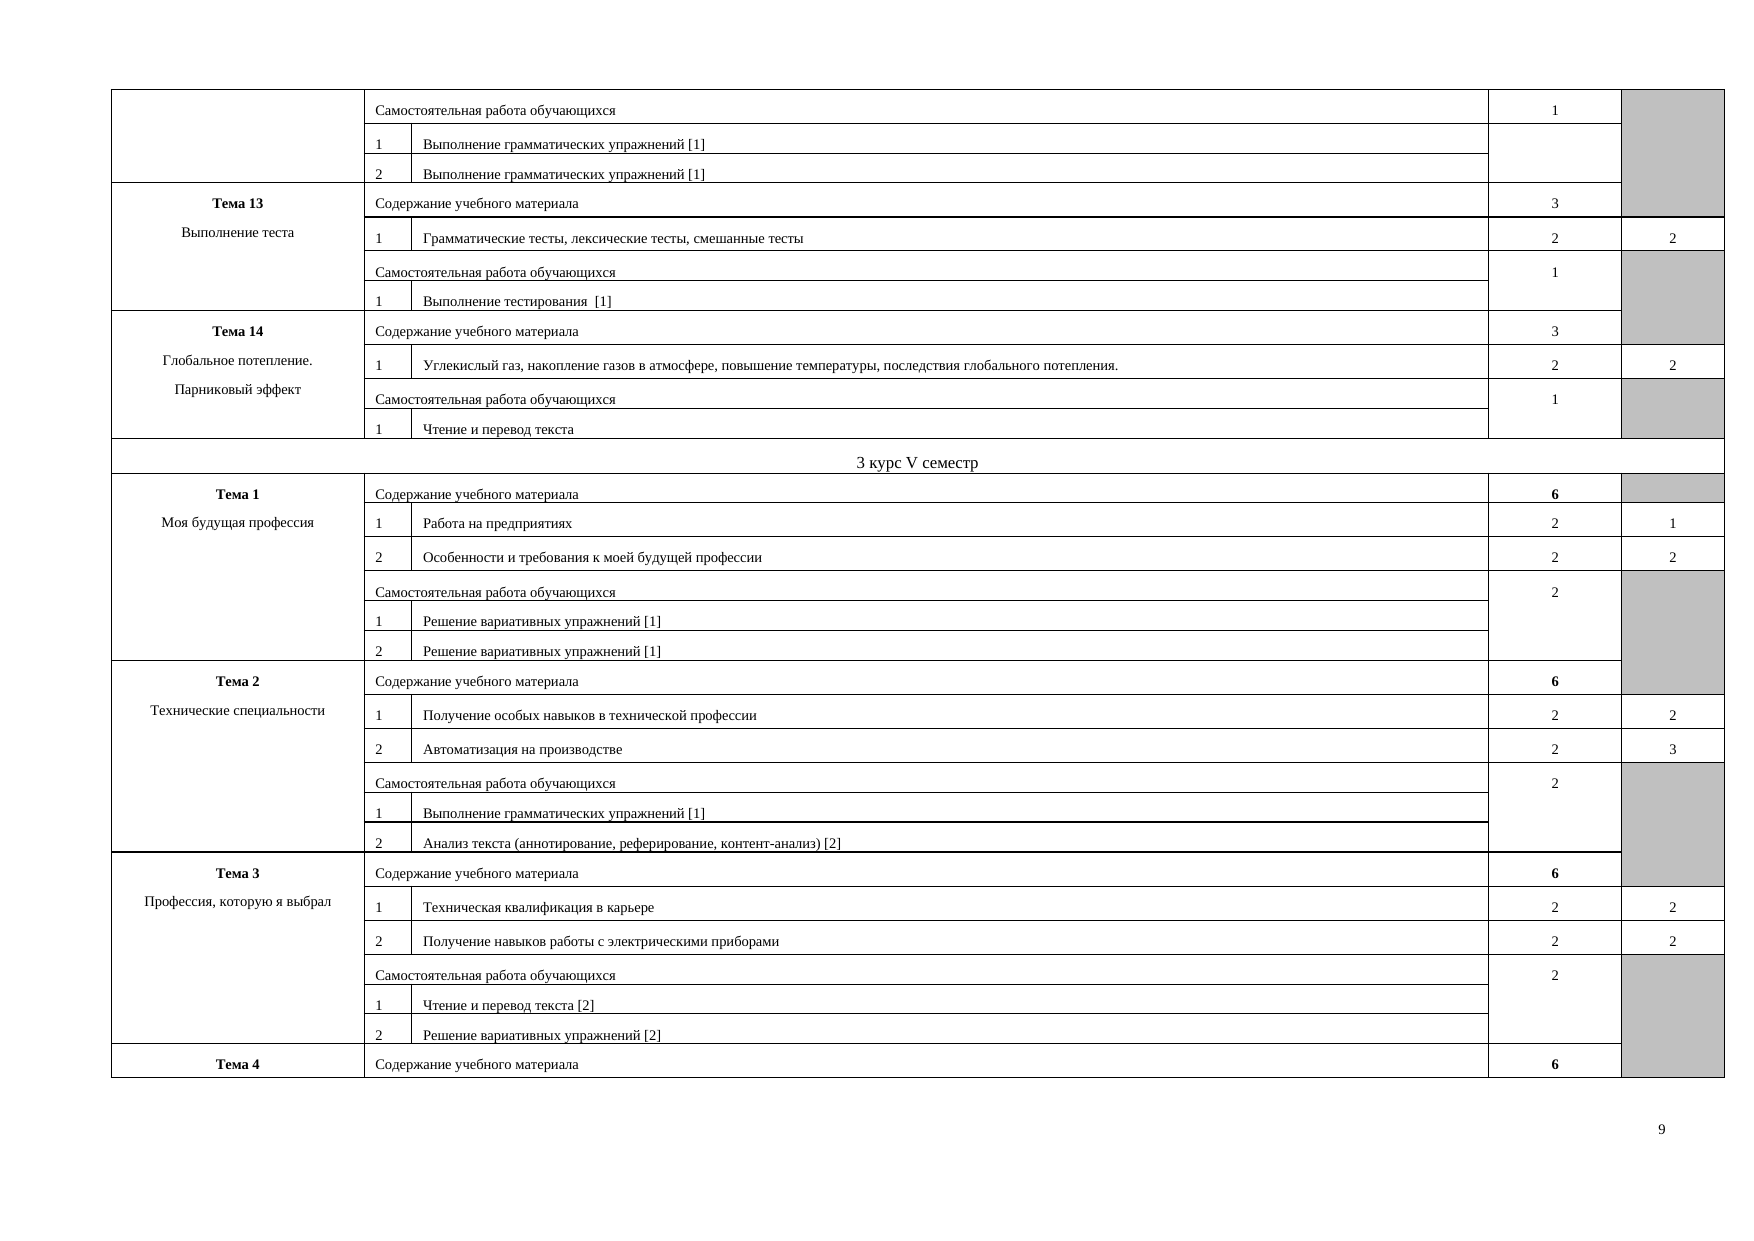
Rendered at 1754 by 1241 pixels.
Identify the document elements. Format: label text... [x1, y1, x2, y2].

table_cell 1 [365, 345, 411, 378]
table_cell 2 [365, 823, 411, 851]
table_cell Работа на предприятиях [412, 503, 1488, 536]
table_cell 2 [1489, 345, 1621, 378]
table_cell 1 [1489, 90, 1621, 123]
table_cell Решение вариативных упражнений [2] [412, 1014, 1488, 1043]
table_cell 1 [365, 793, 411, 821]
table_cell Анализ текста (аннотирование, реферирование, контент-анализ) [2] [412, 823, 1488, 851]
table_cell 6 [1489, 853, 1621, 886]
table_cell 6 [1489, 1044, 1621, 1077]
table_cell [1622, 379, 1724, 438]
table_cell Чтение и перевод текста [412, 409, 1488, 438]
table_cell Техническая квалификация в карьере [412, 887, 1488, 919]
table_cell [112, 1044, 364, 1077]
table_cell 1 [365, 887, 411, 919]
table_cell 2 [365, 154, 411, 182]
table_cell Чтение и перевод текста [2] [412, 985, 1488, 1013]
table_cell Содержание учебного материала [365, 474, 1488, 502]
table_cell 3 [1622, 729, 1724, 762]
table_cell 1 [1489, 379, 1621, 438]
table_cell 1 [365, 695, 411, 728]
table_cell Выполнение грамматических упражнений [1] [412, 154, 1488, 182]
table_cell 1 [365, 409, 411, 438]
table_cell Особенности и требования к моей будущей профессии [412, 537, 1488, 570]
table_cell 6 [1489, 661, 1621, 694]
table_cell Содержание учебного материала [365, 311, 1488, 344]
table_cell 1 [365, 218, 411, 250]
table_cell 2 [1622, 887, 1724, 919]
table_cell Содержание учебного материала [365, 661, 1488, 694]
table_cell 2 [1489, 921, 1621, 954]
table_cell 2 [365, 1014, 411, 1043]
table_cell Самостоятельная работа обучающихся [365, 251, 1488, 280]
table_cell Получение особых навыков в технической профессии [412, 695, 1488, 728]
table_cell 2 [1622, 537, 1724, 570]
table_cell 1 [365, 601, 411, 630]
table_cell 2 [1489, 503, 1621, 536]
table_cell 2 [1489, 695, 1621, 728]
table_cell Содержание учебного материала [365, 183, 1488, 216]
table_cell Решение вариативных упражнений [1] [412, 631, 1488, 660]
table_cell Самостоятельная работа обучающихся [365, 379, 1488, 408]
table_cell 2 [365, 537, 411, 570]
table_cell [1622, 955, 1724, 1077]
table_cell Получение навыков работы с электрическими приборами [412, 921, 1488, 954]
table_cell [1622, 474, 1724, 502]
table_cell Выполнение грамматических упражнений [1] [412, 793, 1488, 821]
table_cell 2 [365, 631, 411, 660]
table_cell 1 [1489, 251, 1621, 310]
table_cell 2 [1489, 763, 1621, 851]
table_cell 1 [365, 985, 411, 1013]
table_cell 1 [365, 124, 411, 152]
table_cell Тема 3 Профессия, которую я выбрал [112, 853, 364, 1043]
table_cell 2 [1622, 345, 1724, 378]
table_cell 2 [1489, 218, 1621, 250]
table_cell 2 [365, 729, 411, 762]
table_cell Самостоятельная работа обучающихся [365, 90, 1488, 123]
table_cell Тема 13 Выполнение теста [112, 183, 364, 310]
table_cell 2 [1622, 218, 1724, 250]
table_cell Самостоятельная работа обучающихся [365, 955, 1488, 983]
table_cell Содержание учебного материала [365, 853, 1488, 886]
table_cell [1622, 571, 1724, 694]
table_cell Тема 1 Моя будущая профессия [112, 474, 364, 660]
table_cell Тема 2 Технические специальности [112, 661, 364, 851]
table_cell Решение вариативных упражнений [1] [412, 601, 1488, 630]
table_cell Самостоятельная работа обучающихся [365, 571, 1488, 600]
table_cell 2 [1489, 571, 1621, 660]
table_cell 3 [1489, 183, 1621, 216]
table_cell 1 [365, 503, 411, 536]
table_cell Содержание учебного материала [365, 1044, 1488, 1077]
table_cell 3 [1489, 311, 1621, 344]
table_cell 1 [365, 281, 411, 310]
table_cell 2 [1489, 955, 1621, 1043]
table_cell [1489, 124, 1621, 182]
table_cell Самостоятельная работа обучающихся [365, 763, 1488, 792]
table_cell Выполнение грамматических упражнений [1] [412, 124, 1488, 152]
table_cell Углекислый газ, накопление газов в атмосфере, повышение температуры, последствия глобального потепления. [412, 345, 1488, 378]
table_cell 2 [1622, 695, 1724, 728]
table_cell [1622, 251, 1724, 344]
table_cell Тема 14 Глобальное потепление. Парниковый эффект [112, 311, 364, 438]
table_cell 2 [1622, 921, 1724, 954]
table_cell 2 [365, 921, 411, 954]
table_cell [1622, 763, 1724, 886]
table_cell 2 [1489, 887, 1621, 919]
table_cell Выполнение тестирования [1] [412, 281, 1488, 310]
table_cell Автоматизация на производстве [412, 729, 1488, 762]
table_cell 3 курс V семестр [112, 439, 1724, 472]
table_cell Грамматические тесты, лексические тесты, смешанные тесты [412, 218, 1488, 250]
table_cell 2 [1489, 537, 1621, 570]
table_cell 1 [1622, 503, 1724, 536]
table_cell 6 [1489, 474, 1621, 502]
table_cell [1622, 90, 1724, 216]
table_cell 2 [1489, 729, 1621, 762]
